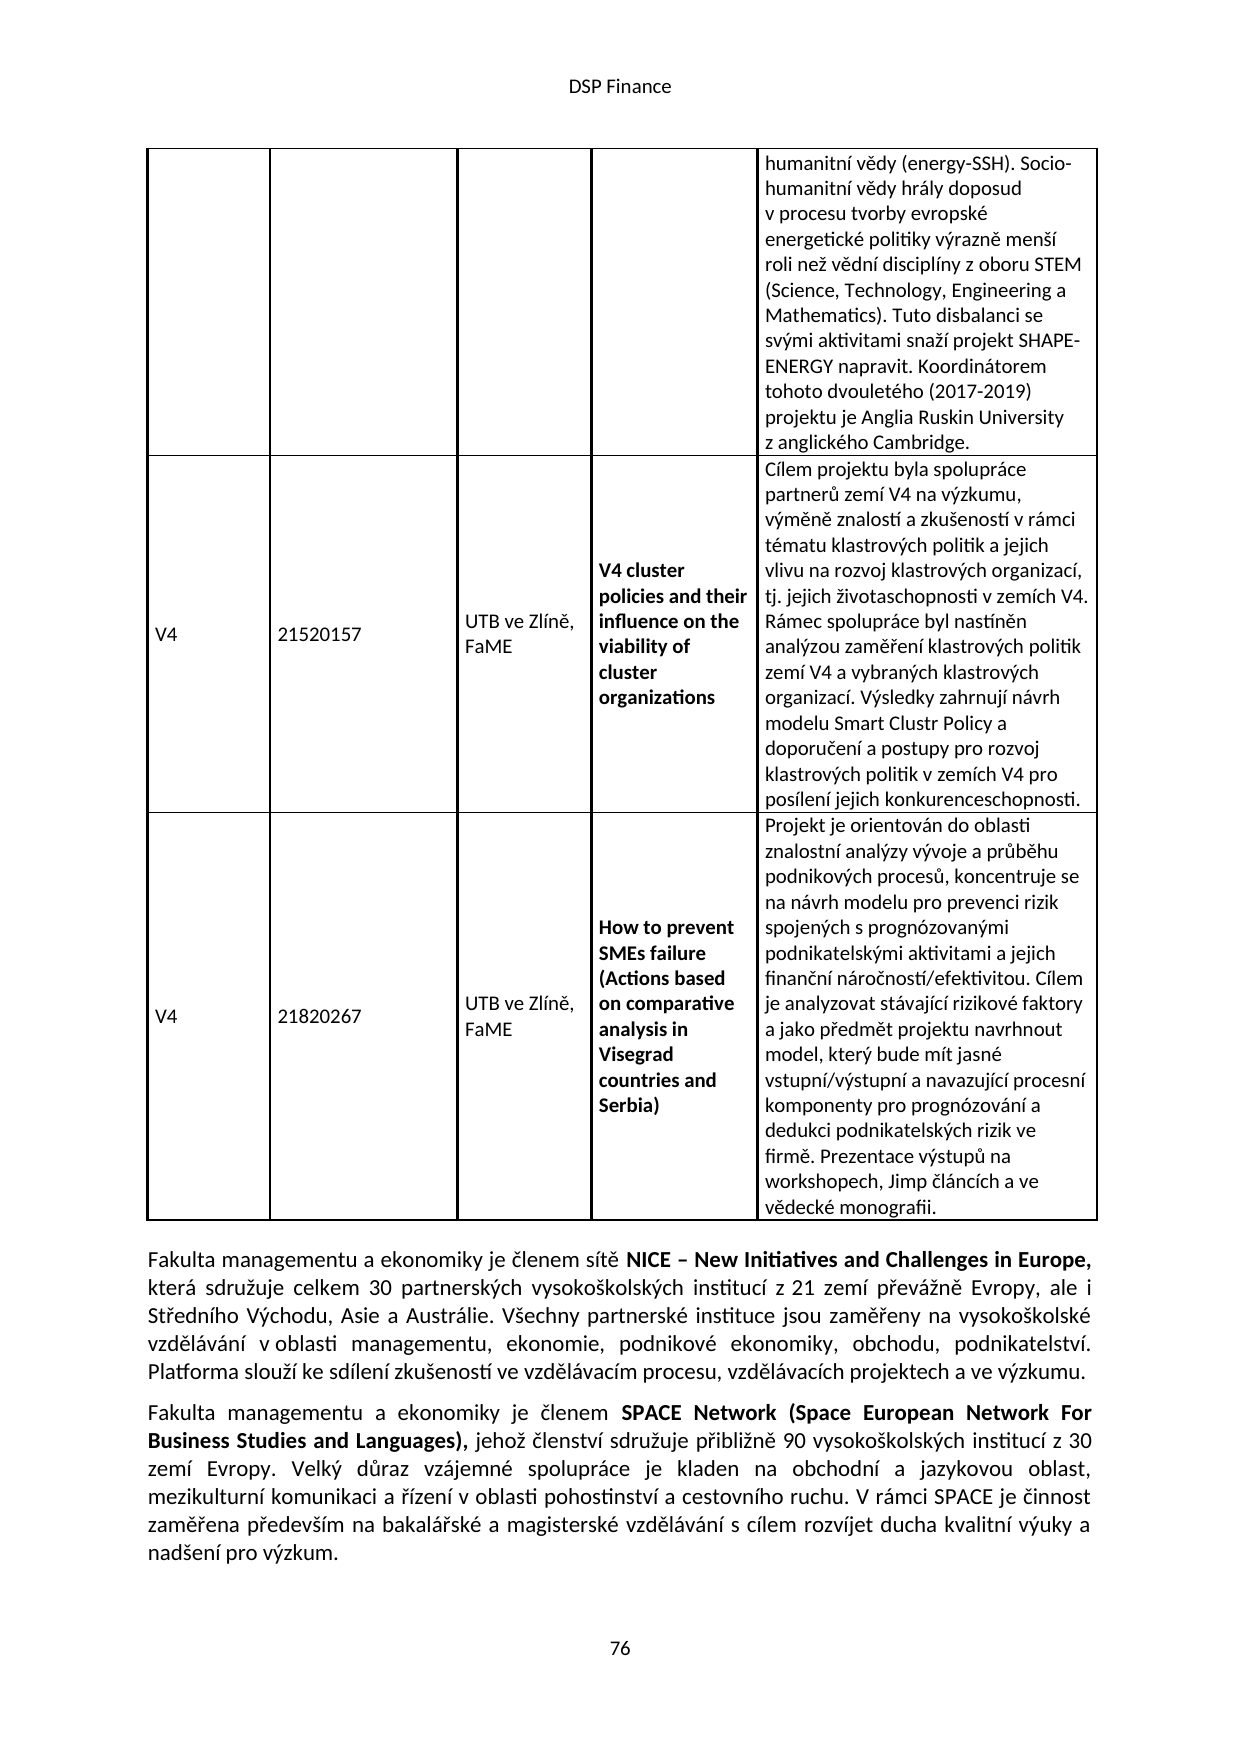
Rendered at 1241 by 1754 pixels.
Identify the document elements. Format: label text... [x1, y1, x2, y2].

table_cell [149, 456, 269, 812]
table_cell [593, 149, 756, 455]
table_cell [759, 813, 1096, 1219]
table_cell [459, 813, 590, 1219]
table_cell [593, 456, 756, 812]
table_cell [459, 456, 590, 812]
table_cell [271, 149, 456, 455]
text Fakulta managementu a ekonomiky je členem SPACE Network (Space European Network For Business Studies and Languages), jehož členství sdružuje přibližně 90 vysokoškolských institucí z 30 zemí Evropy. Velký důraz vzájemné spolupráce je kladen na obchodní a jazykovou oblast, mezikulturní komunikaci a řízení v oblasti pohostinství a cestovního ruchu. V rámci SPACE je činnost zaměřena především na bakalářské a magisterské vzdělávání s cílem rozvíjet ducha kvalitní výuky a nadšení pro výzkum. [148, 1398, 1093, 1566]
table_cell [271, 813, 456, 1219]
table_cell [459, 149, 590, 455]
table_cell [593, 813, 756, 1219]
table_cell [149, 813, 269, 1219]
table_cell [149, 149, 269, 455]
text Fakulta managementu a ekonomiky je členem sítě NICE – New Initiatives and Challenges in Europe, která sdružuje celkem 30 partnerských vysokoškolských institucí z 21 zemí převážně Evropy, ale i Středního Východu, Asie a Austrálie. Všechny partnerské instituce jsou zaměřeny na vysokoškolské vzdělávání v oblasti managementu, ekonomie, podnikové ekonomiky, obchodu, podnikatelství. Platforma slouží ke sdílení zkušeností ve vzdělávacím procesu, vzdělávacích projektech a ve výzkumu. [148, 1245, 1093, 1386]
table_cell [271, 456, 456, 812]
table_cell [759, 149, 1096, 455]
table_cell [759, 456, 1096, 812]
